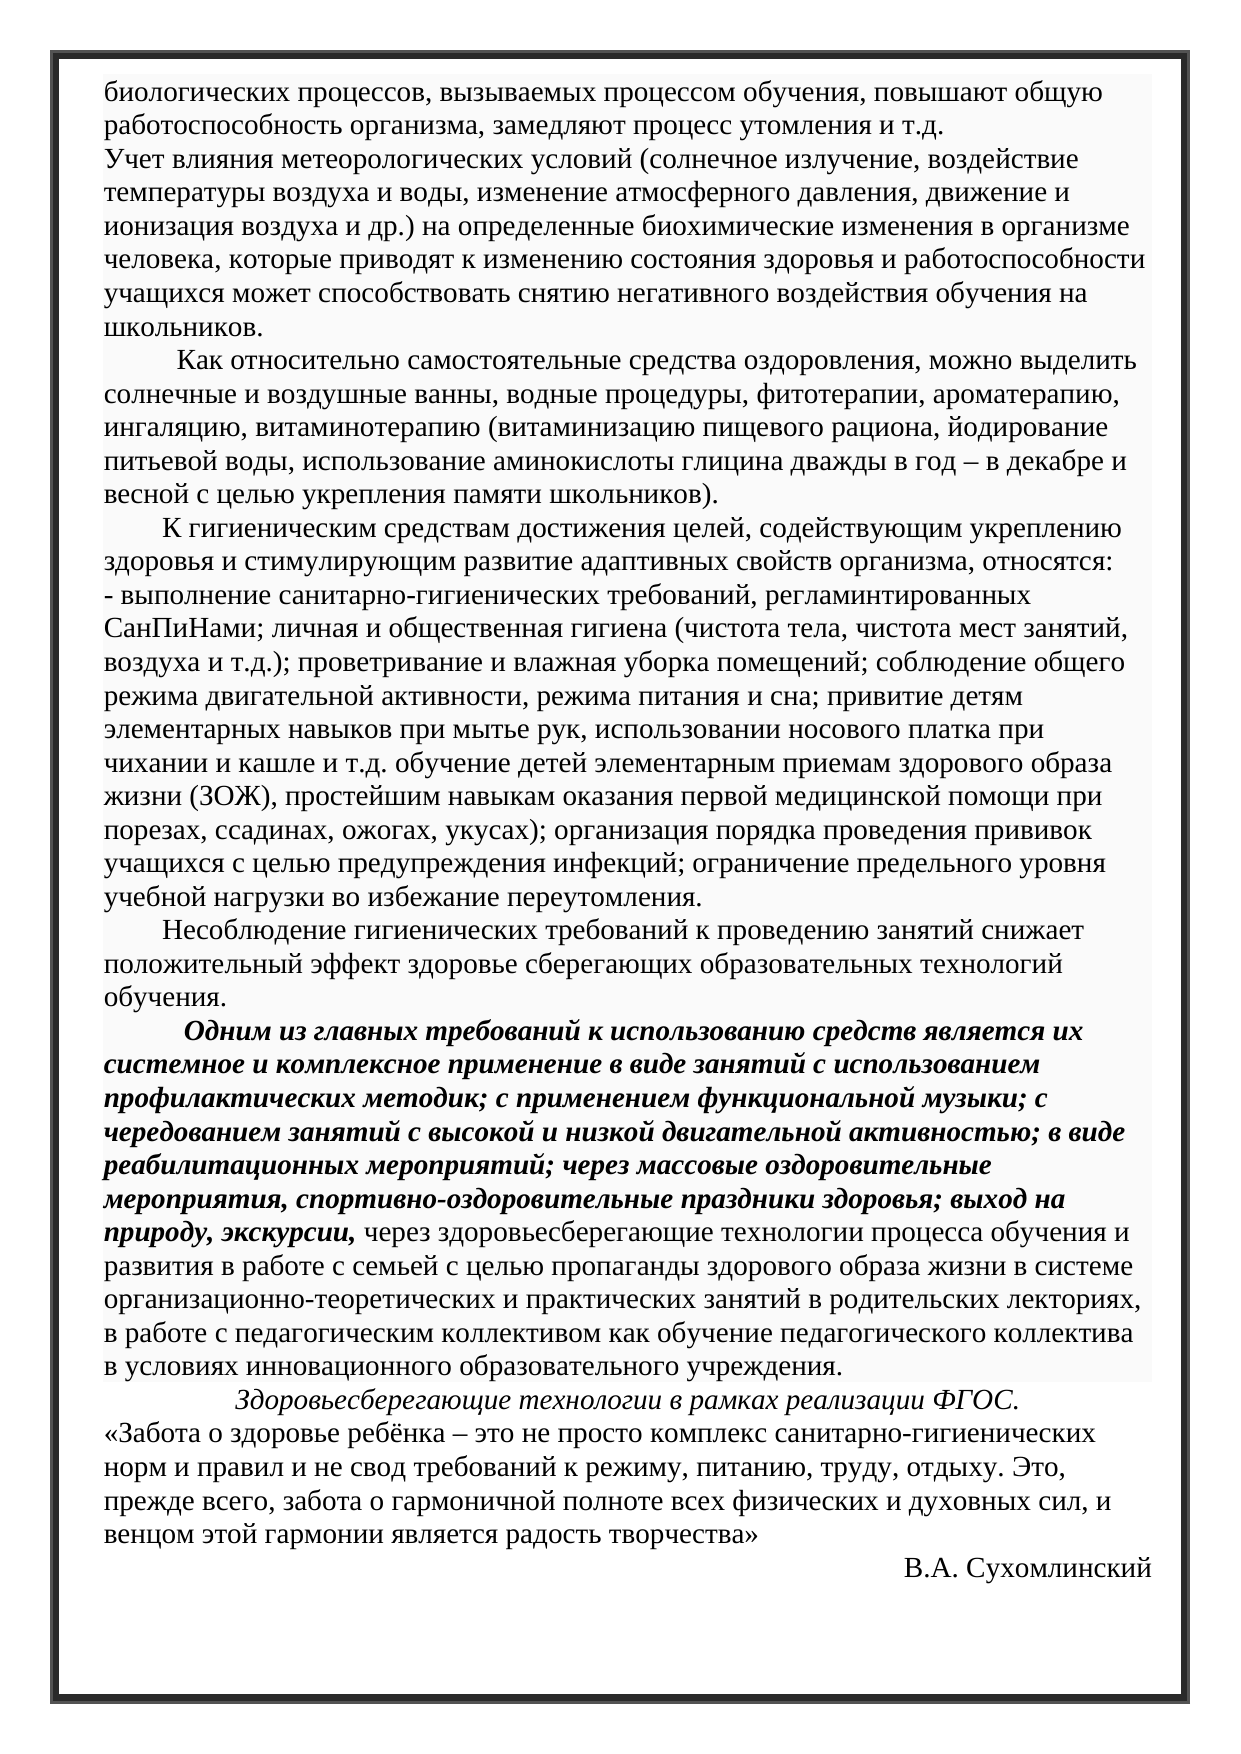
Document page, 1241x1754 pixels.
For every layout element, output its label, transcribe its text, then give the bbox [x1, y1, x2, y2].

text «Забота о здоровье ребёнка – это не просто комплекс санитарно-гигиенических норм и правил и не свод требований к режиму, питанию, труду, отдыху. Это, прежде всего, забота о гармоничной полноте всех физических и духовных сил, и венцом этой гармонии является радость творчества» [103, 1416, 1152, 1550]
text Здоровьесберегающие технологии в рамках реализации ФГОС. [103, 1382, 1152, 1416]
text - выполнение санитарно-гигиенических требований, регламинтированных СанПиНами; личная и общественная гигиена (чистота тела, чистота мест занятий, воздуха и т.д.); проветривание и влажная уборка помещений; соблюдение общего режима двигательной активности, режима питания и сна; привитие детям элементарных навыков при мытье рук, использовании носового платка при чихании и кашле и т.д. обучение детей элементарным приемам здорового образа жизни (ЗОЖ), простейшим навыкам оказания первой медицинской помощи при порезах, ссадинах, ожогах, укусах); организация порядка проведения прививок учащихся с целью предупреждения инфекций; ограничение предельного уровня учебной нагрузки во избежание переутомления. Несоблюдение гигиенических требований к проведению занятий снижает положительный эффект здоровье сберегающих образовательных технологий обучения. [103, 577, 1152, 1013]
text Одним из главных требований к использованию средств является их системное и комплексное применение в виде занятий с использованием профилактических методик; с применением функциональной музыки; с чередованием занятий с высокой и низкой двигательной активностью; в виде реабилитационных мероприятий; через массовые оздоровительные мероприятия, спортивно-оздоровительные праздники здоровья; выход на природу, экскурсии, через здоровьесберегающие технологии процесса обучения и развития в работе с семьей с целью пропаганды здорового образа жизни в системе организационно-теоретических и практических занятий в родительских лекториях, в работе с педагогическим коллективом как обучение педагогического коллектива в условиях инновационного образовательного учреждения. [103, 1013, 1152, 1382]
text К гигиеническим средствам достижения целей, содействующим укреплению здоровья и стимулирующим развитие адаптивных свойств организма, относятся: [103, 510, 1152, 577]
text В.А. Сухомлинский [103, 1550, 1152, 1583]
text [103, 74, 1152, 510]
